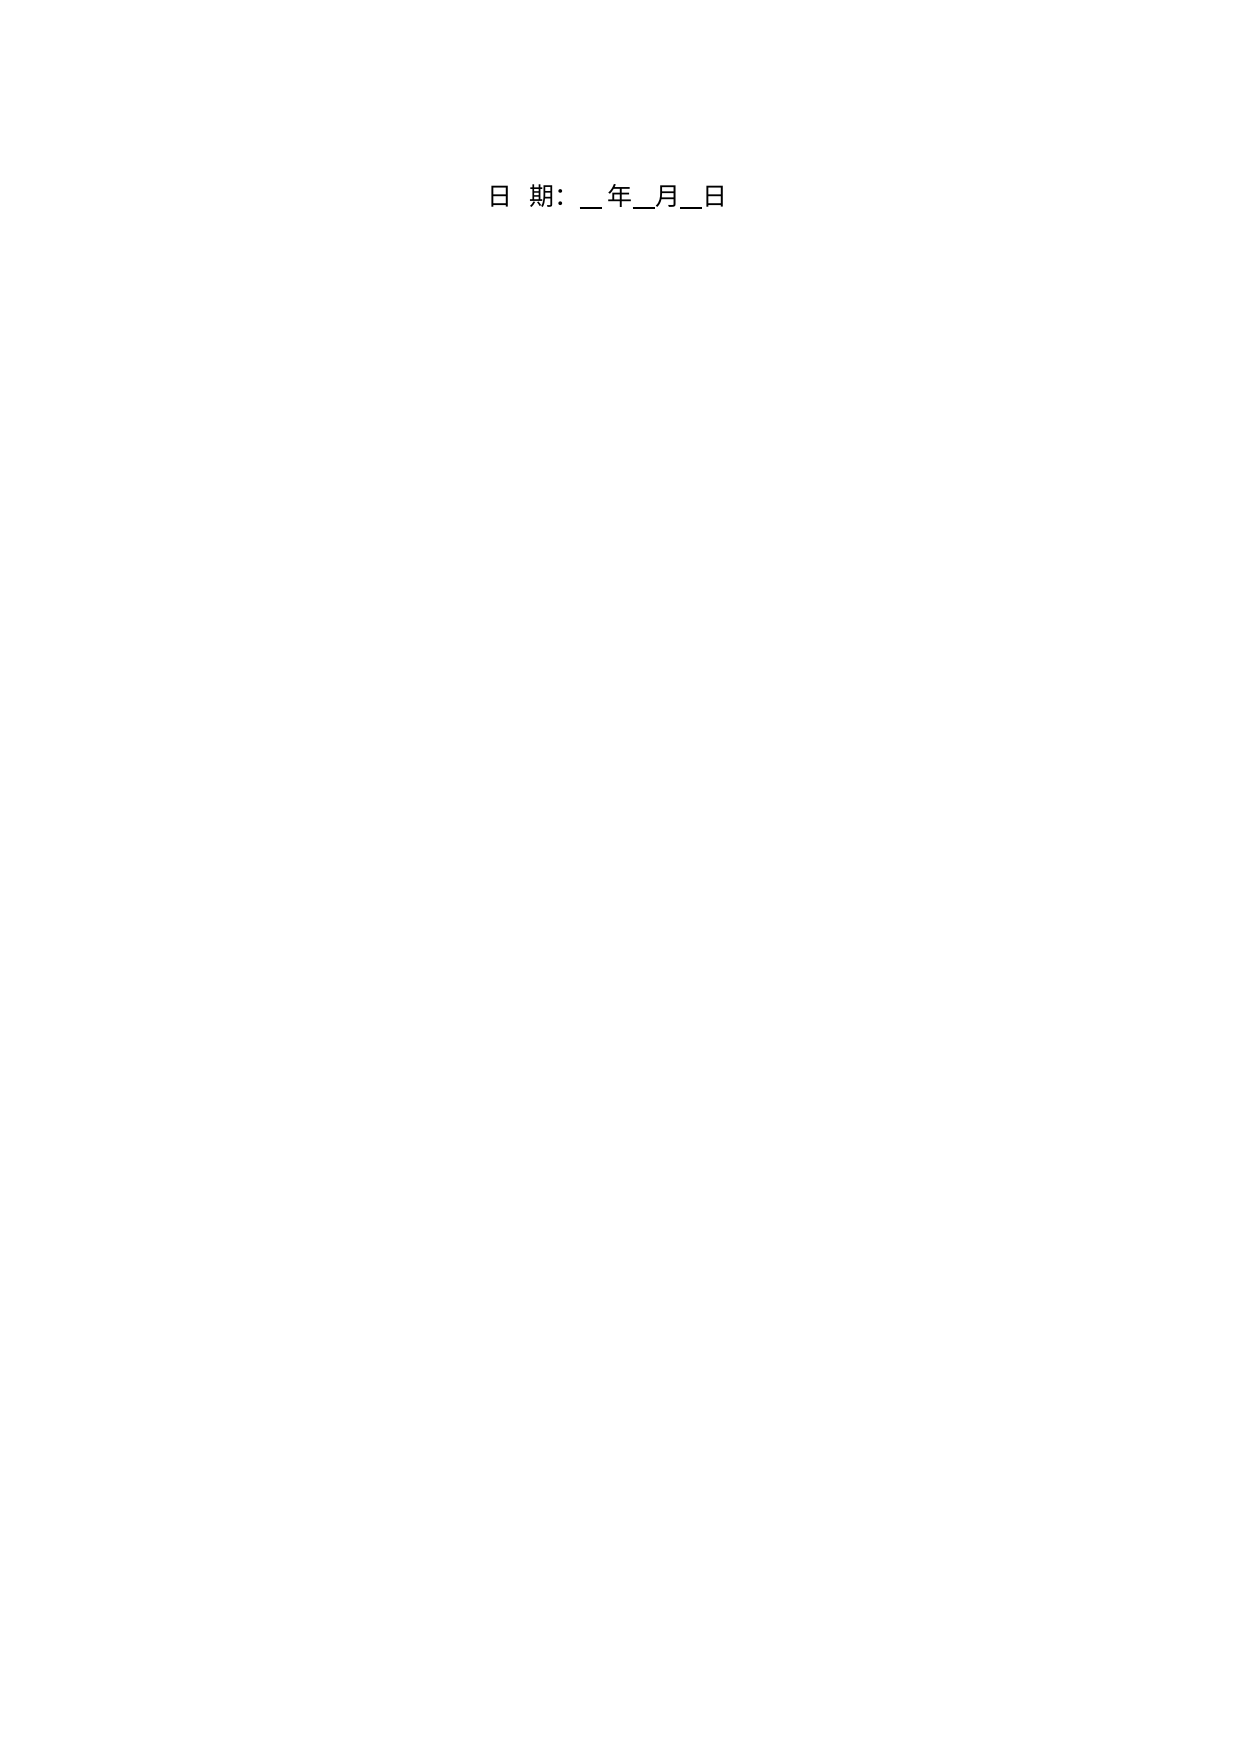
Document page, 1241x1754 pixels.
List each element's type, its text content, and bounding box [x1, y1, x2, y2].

text 日 期： 年 月 日 [187, 162, 1053, 227]
